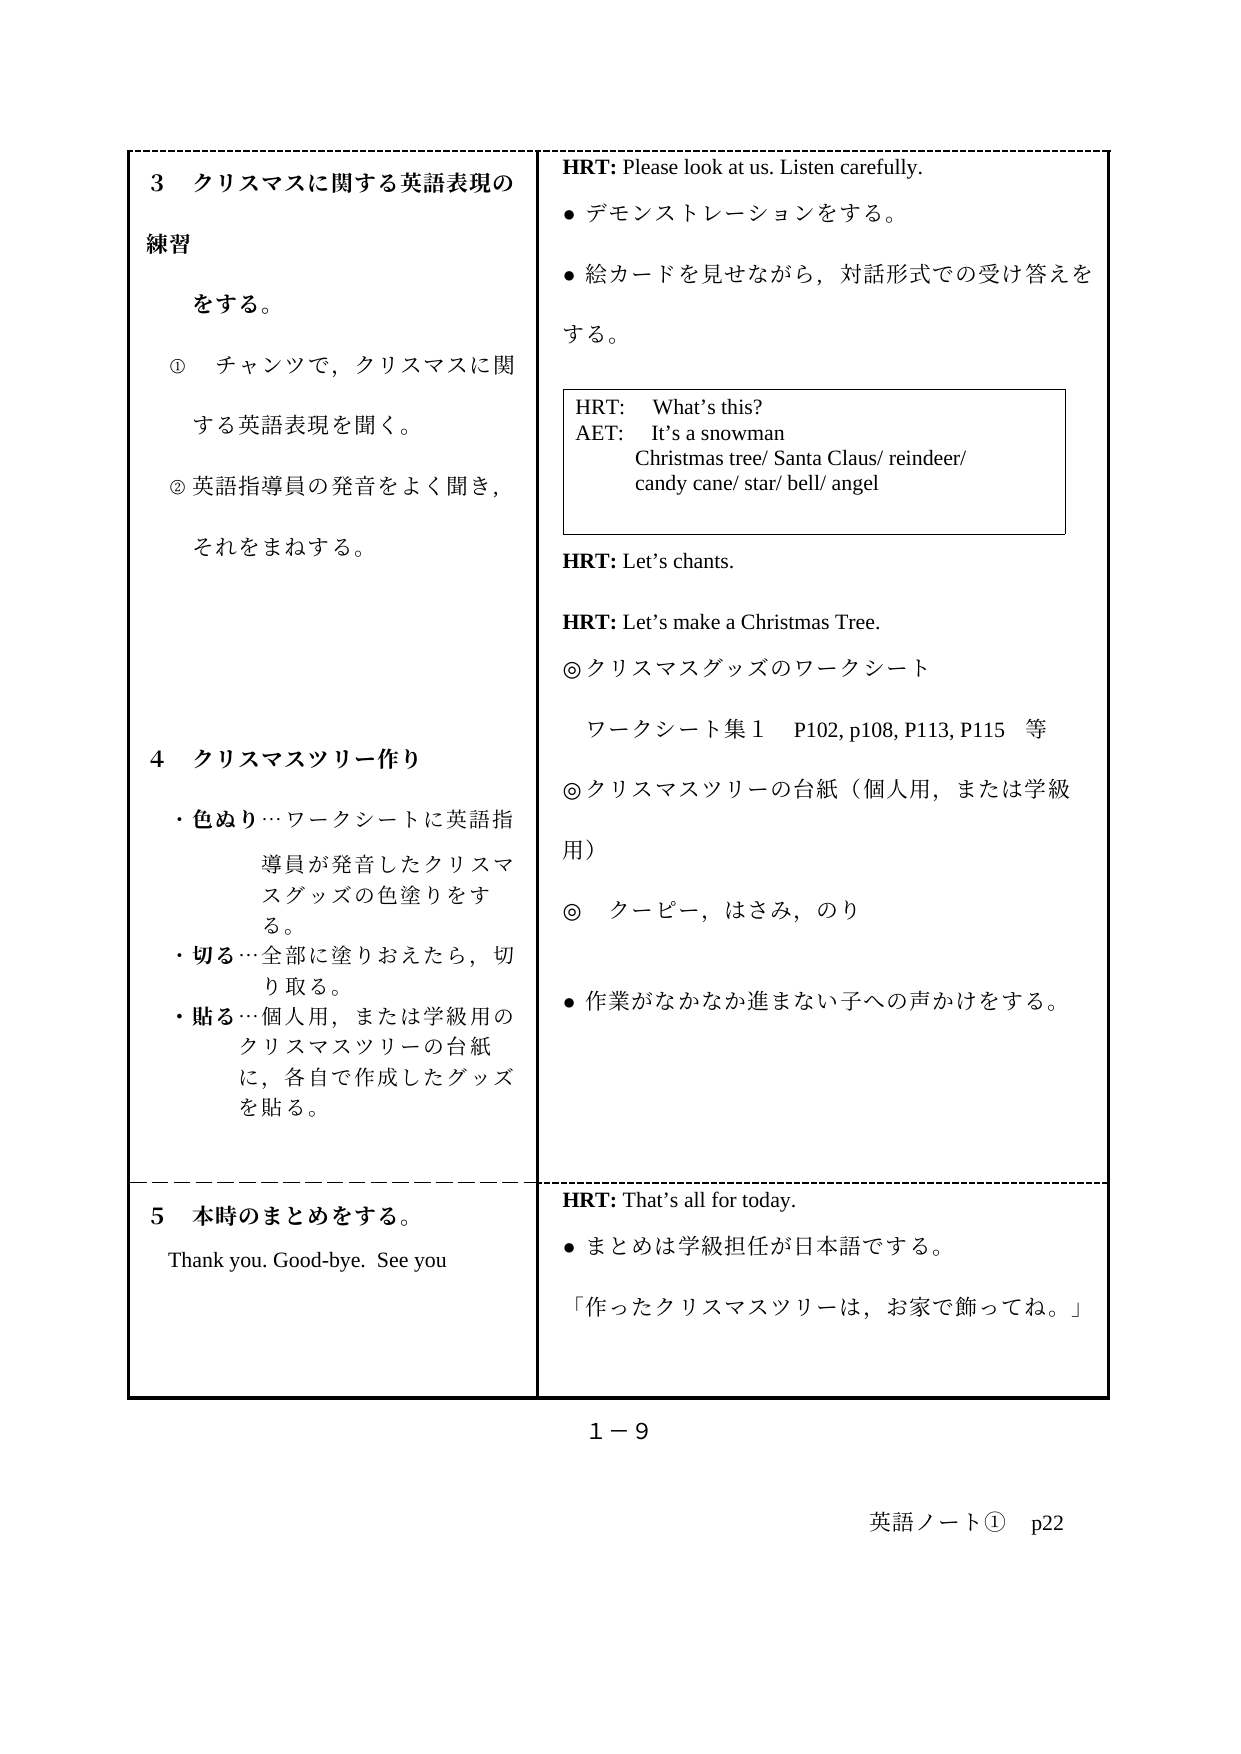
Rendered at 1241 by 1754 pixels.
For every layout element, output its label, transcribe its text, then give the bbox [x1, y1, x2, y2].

table_cell ３ クリスマスに関する英語表現の練習 をする。 ①チャンツで，クリスマスに関する英語表現を聞く。 ②英語指導員の発音をよく聞き, それをまねする。 ４ クリスマスツリー作り ・色ぬり…ワークシートに英語指導員が発音したクリスマスグッズの色塗りをする。 ・切る…全部に塗りおえたら，切り取る。 ・貼る…個人用，または学級用のクリスマスツリーの台紙に，各自で作成したグッズを貼る。 [130, 150, 536, 1182]
text １－９ [123, 1399, 1117, 1460]
table_cell HRT: That’s all for today. ●まとめは学級担任が日本語でする。 「作ったクリスマスツリーは，お家で飾ってね。」 [539, 1182, 1107, 1396]
table_cell ５ 本時のまとめをする。 Thank you. Good-bye. See you [130, 1182, 536, 1396]
text 英語ノート① p22 [123, 1491, 1077, 1551]
table_cell HRT: Please look at us. Listen carefully. ●デモンストレーションをする。 ●絵カードを見せながら, 対話形式での受け答えをする。 HRT: Let’s chants. HRT: Let’s make a Christmas Tree. ◎クリスマスグッズのワークシート ワークシート集１ P102, p108, P113, P115等 ◎クリスマスツリーの台紙（個人用，または学級用） ◎クーピー，はさみ，のり ●作業がなかなか進まない子への声かけをする。 [539, 150, 1107, 1182]
